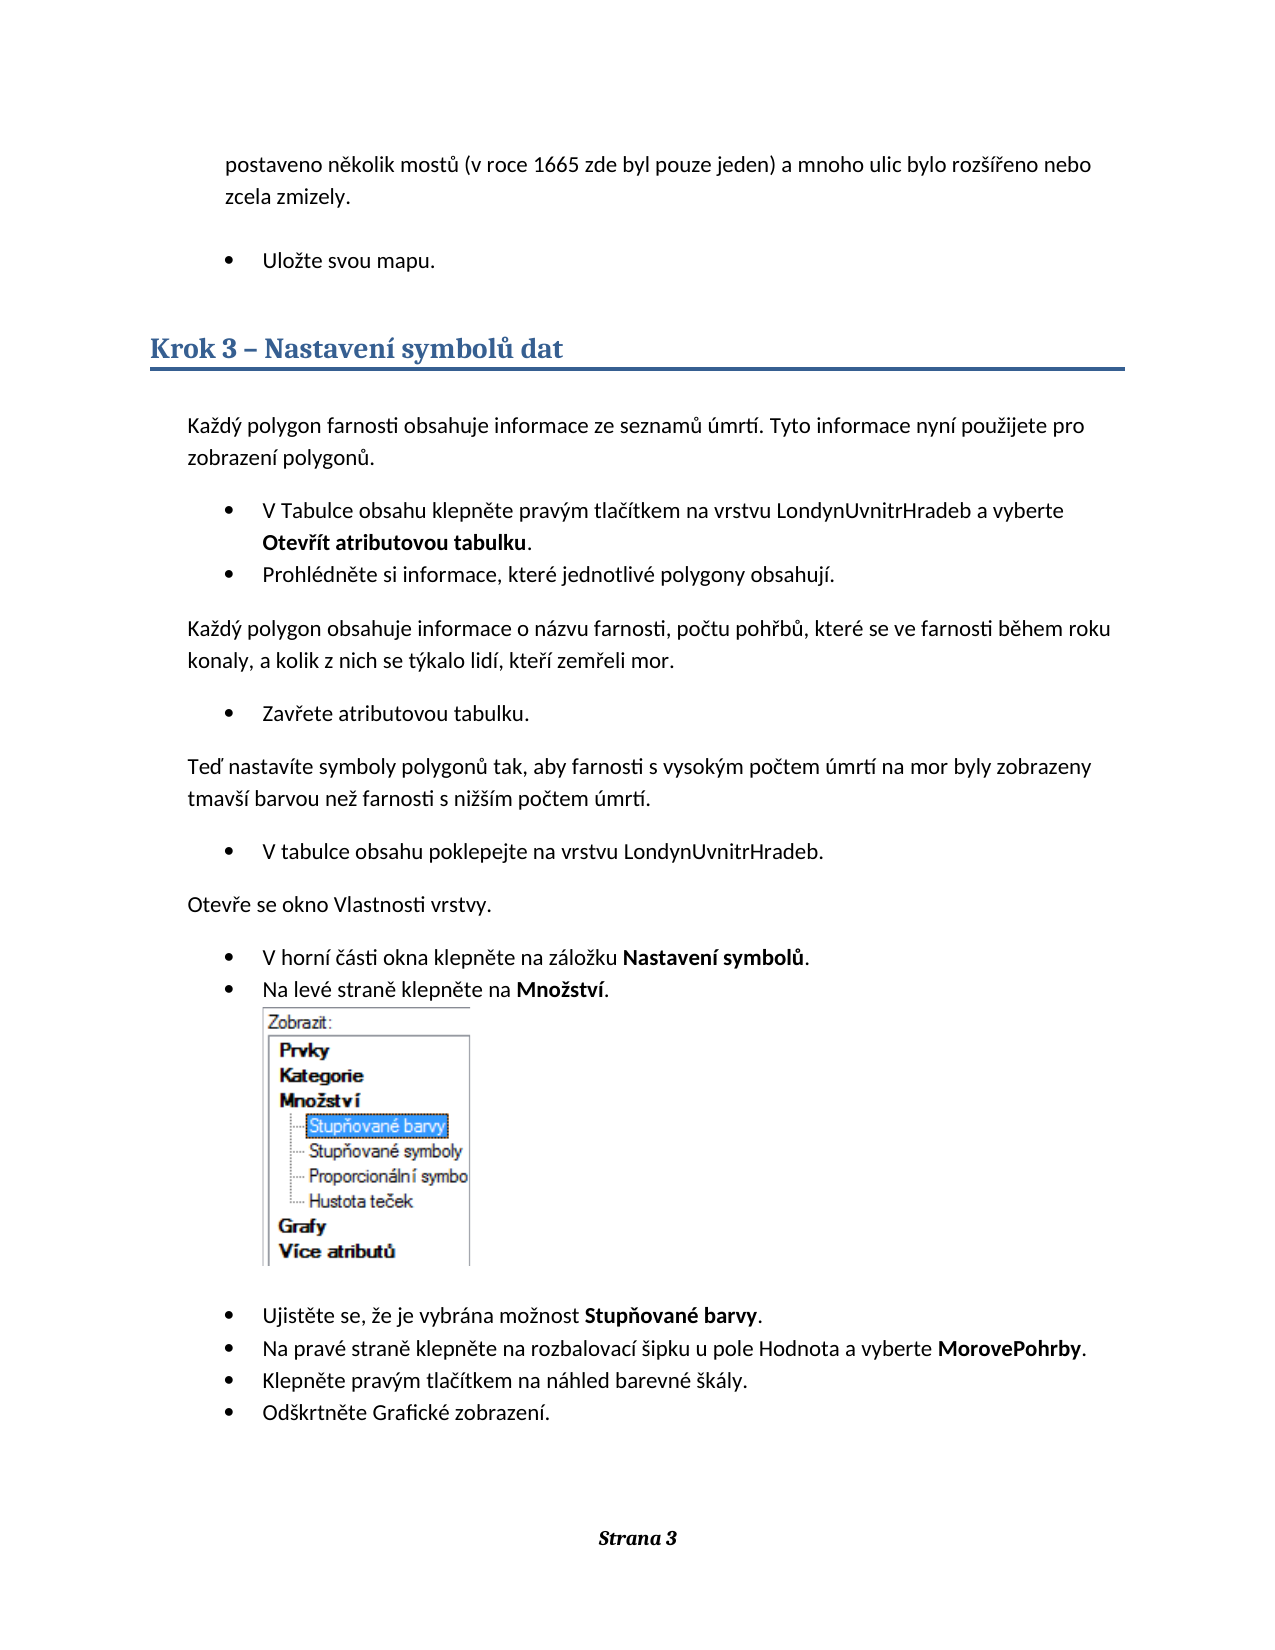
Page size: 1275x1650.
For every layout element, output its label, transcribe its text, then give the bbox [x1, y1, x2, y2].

text Každý polygon obsahuje informace o názvu farnosti, počtu pohřbů, které se ve farnosti během roku konaly, a kolik z nich se týkalo lidí, kteří zemřeli mor. [187, 614, 1125, 674]
list Ujistěte se, že je vybrána možnost Stupňované barvy. [225, 1302, 1125, 1330]
text Otevře se okno Vlastnosti vrstvy. [187, 890, 1125, 918]
list V tabulce obsahu poklepejte na vrstvu LondynUvnitrHradeb. [225, 837, 1125, 865]
subtitle Krok 3 – Nastavení symbolů dat [150, 332, 1125, 367]
list Na levé straně klepněte na Množství. [225, 975, 1125, 1003]
list Zavřete atributovou tabulku. [225, 699, 1125, 727]
list Uložte svou mapu. [225, 247, 1125, 274]
list V horní části okna klepněte na záložku Nastavení symbolů. [225, 943, 1125, 971]
list Klepněte pravým tlačítkem na náhled barevné škály. [225, 1366, 1125, 1394]
picture [262, 1007, 471, 1266]
list V Tabulce obsahu klepněte pravým tlačítkem na vrstvu LondynUvnitrHradeb a vyberte Otevřít atributovou tabulku. [225, 496, 1125, 556]
list Na pravé straně klepněte na rozbalovací šipku u pole Hodnota a vyberte MorovePohrby. [225, 1334, 1125, 1362]
text Teď nastavíte symboly polygonů tak, aby farnosti s vysokým počtem úmrtí na mor byly zobrazeny tmavší barvou než farnosti s nižším počtem úmrtí. [187, 752, 1125, 812]
text Každý polygon farnosti obsahuje informace ze seznamů úmrtí. Tyto informace nyní použijete pro zobrazení polygonů. [187, 411, 1125, 471]
list Odškrtněte Grafické zobrazení. [225, 1398, 1125, 1426]
list Prohlédněte si informace, které jednotlivé polygony obsahují. [225, 561, 1125, 589]
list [225, 150, 1125, 210]
